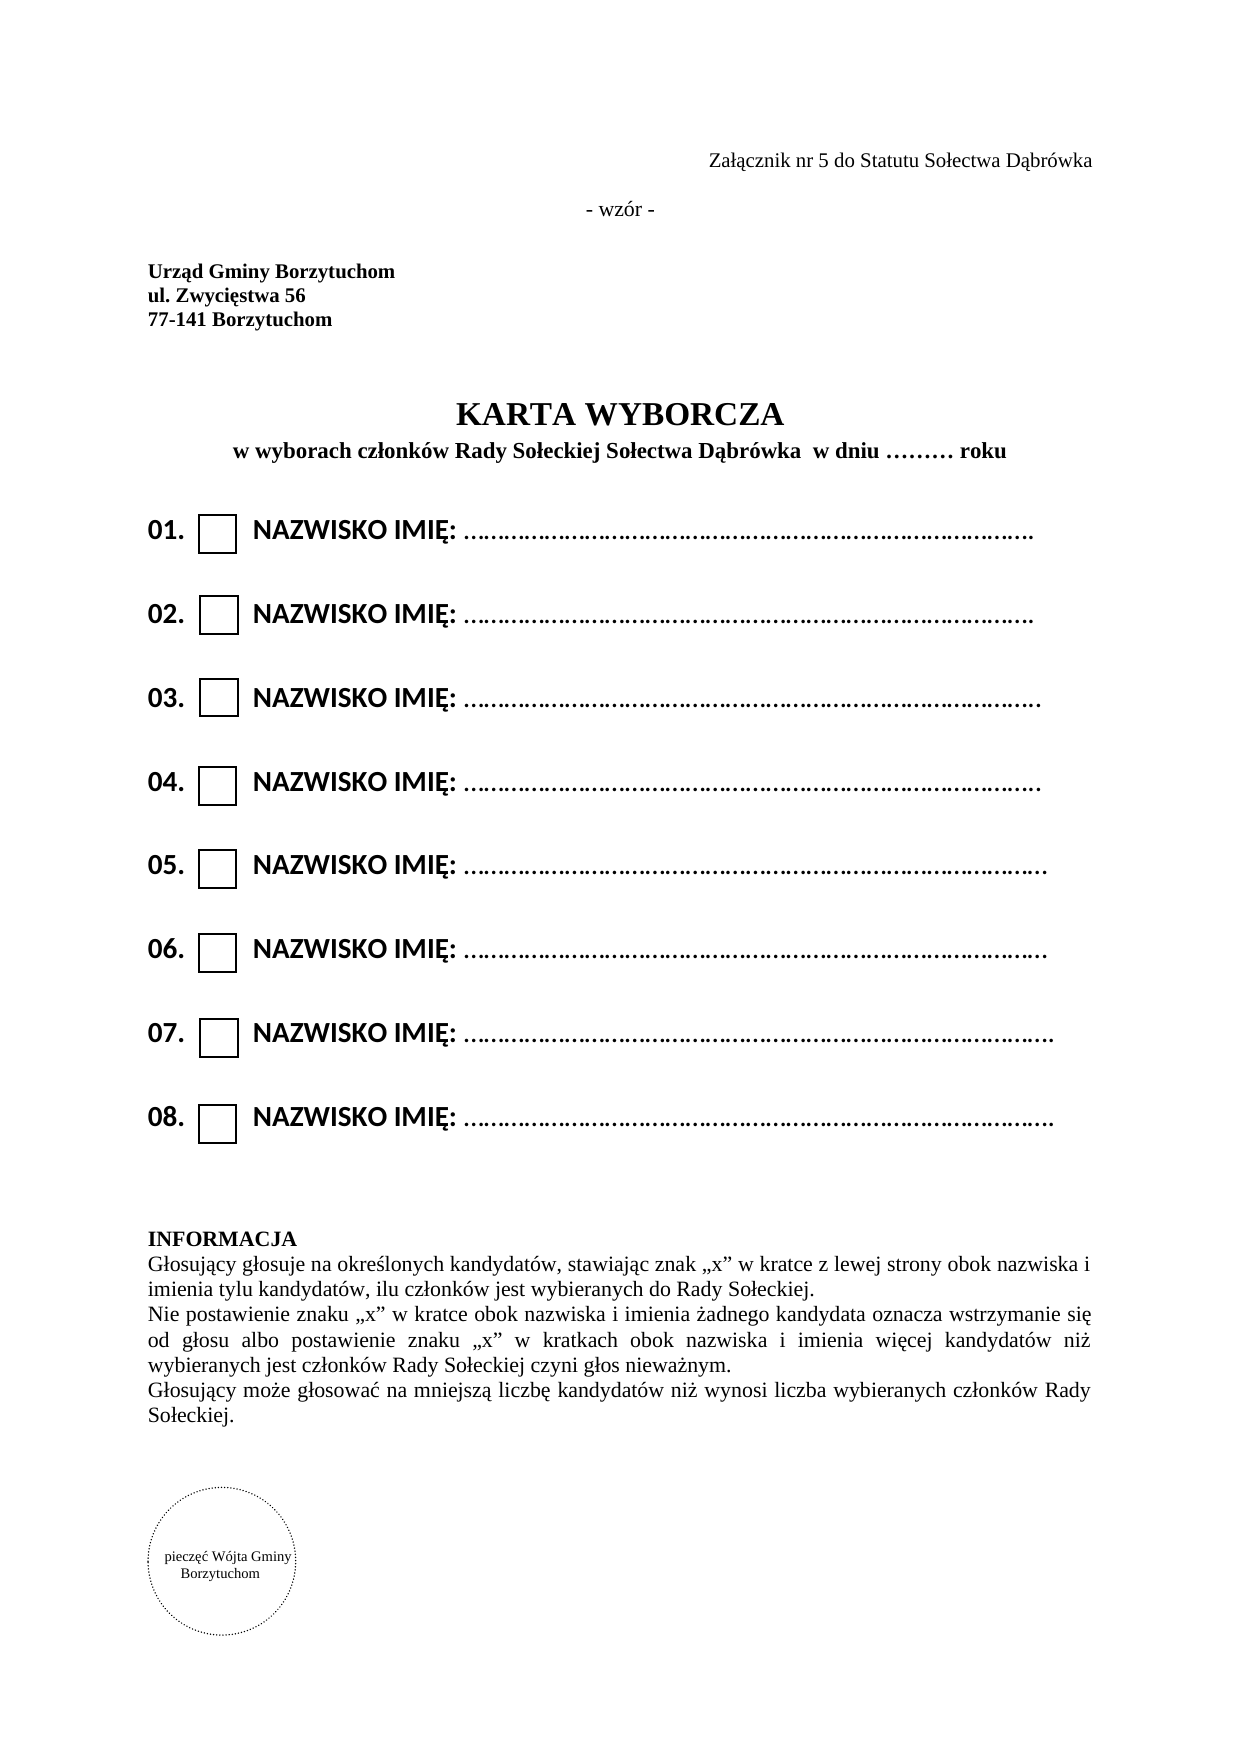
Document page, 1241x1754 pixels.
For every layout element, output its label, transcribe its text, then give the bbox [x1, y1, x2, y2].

text 77-141 Borzytuchom [148, 307, 1093, 331]
text KARTA WYBORCZA [148, 394, 1093, 432]
text pieczęć Wójta Gminy [148, 1548, 1093, 1564]
text 05. NAZWISKO IMIĘ: …………………………………………………………………………… [148, 846, 1093, 882]
text INFORMACJA [148, 1226, 1093, 1251]
text Urząd Gminy Borzytuchom [148, 259, 1093, 283]
text 04. NAZWISKO IMIĘ: ………………………………………………………………………….. [148, 763, 1093, 798]
text 08. NAZWISKO IMIĘ: ……………………………………………………………………………. [148, 1098, 1093, 1133]
text Załącznik nr 5 do Statutu Sołectwa Dąbrówka [148, 148, 1093, 172]
text w wyborach członków Rady Sołeckiej Sołectwa Dąbrówka w dniu ……… roku [148, 437, 1093, 463]
text 01. NAZWISKO IMIĘ: …………………………………………………………………………. [148, 511, 1093, 547]
text Głosujący głosuje na określonych kandydatów, stawiając znak „x” w kratce z lewej strony obok nazwiska i imienia tylu kandydatów, ilu członków jest wybieranych do Rady Sołeckiej. [148, 1251, 1093, 1301]
text 02. NAZWISKO IMIĘ: …………………………………………………………………………. [239, 595, 1093, 631]
text - wzór - [148, 196, 1093, 221]
text 03. NAZWISKO IMIĘ: ………………………………………………………………………….. [239, 679, 1093, 714]
text 06. NAZWISKO IMIĘ: …………………………………………………………………………… [148, 930, 1093, 966]
text 07. NAZWISKO IMIĘ: ……………………………………………………………………………. [148, 1014, 1093, 1049]
text Głosujący może głosować na mniejszą liczbę kandydatów niż wynosi liczba wybieranych członków Rady Sołeckiej. [148, 1377, 1093, 1427]
text Borzytuchom [148, 1564, 1093, 1581]
text ul. Zwycięstwa 56 [148, 283, 1093, 307]
text Nie postawienie znaku „x” w kratce obok nazwiska i imienia żadnego kandydata oznacza wstrzymanie się od głosu albo postawienie znaku „x” w kratkach obok nazwiska i imienia więcej kandydatów niż wybieranych jest członków Rady Sołeckiej czyni głos nieważnym. [148, 1301, 1093, 1377]
